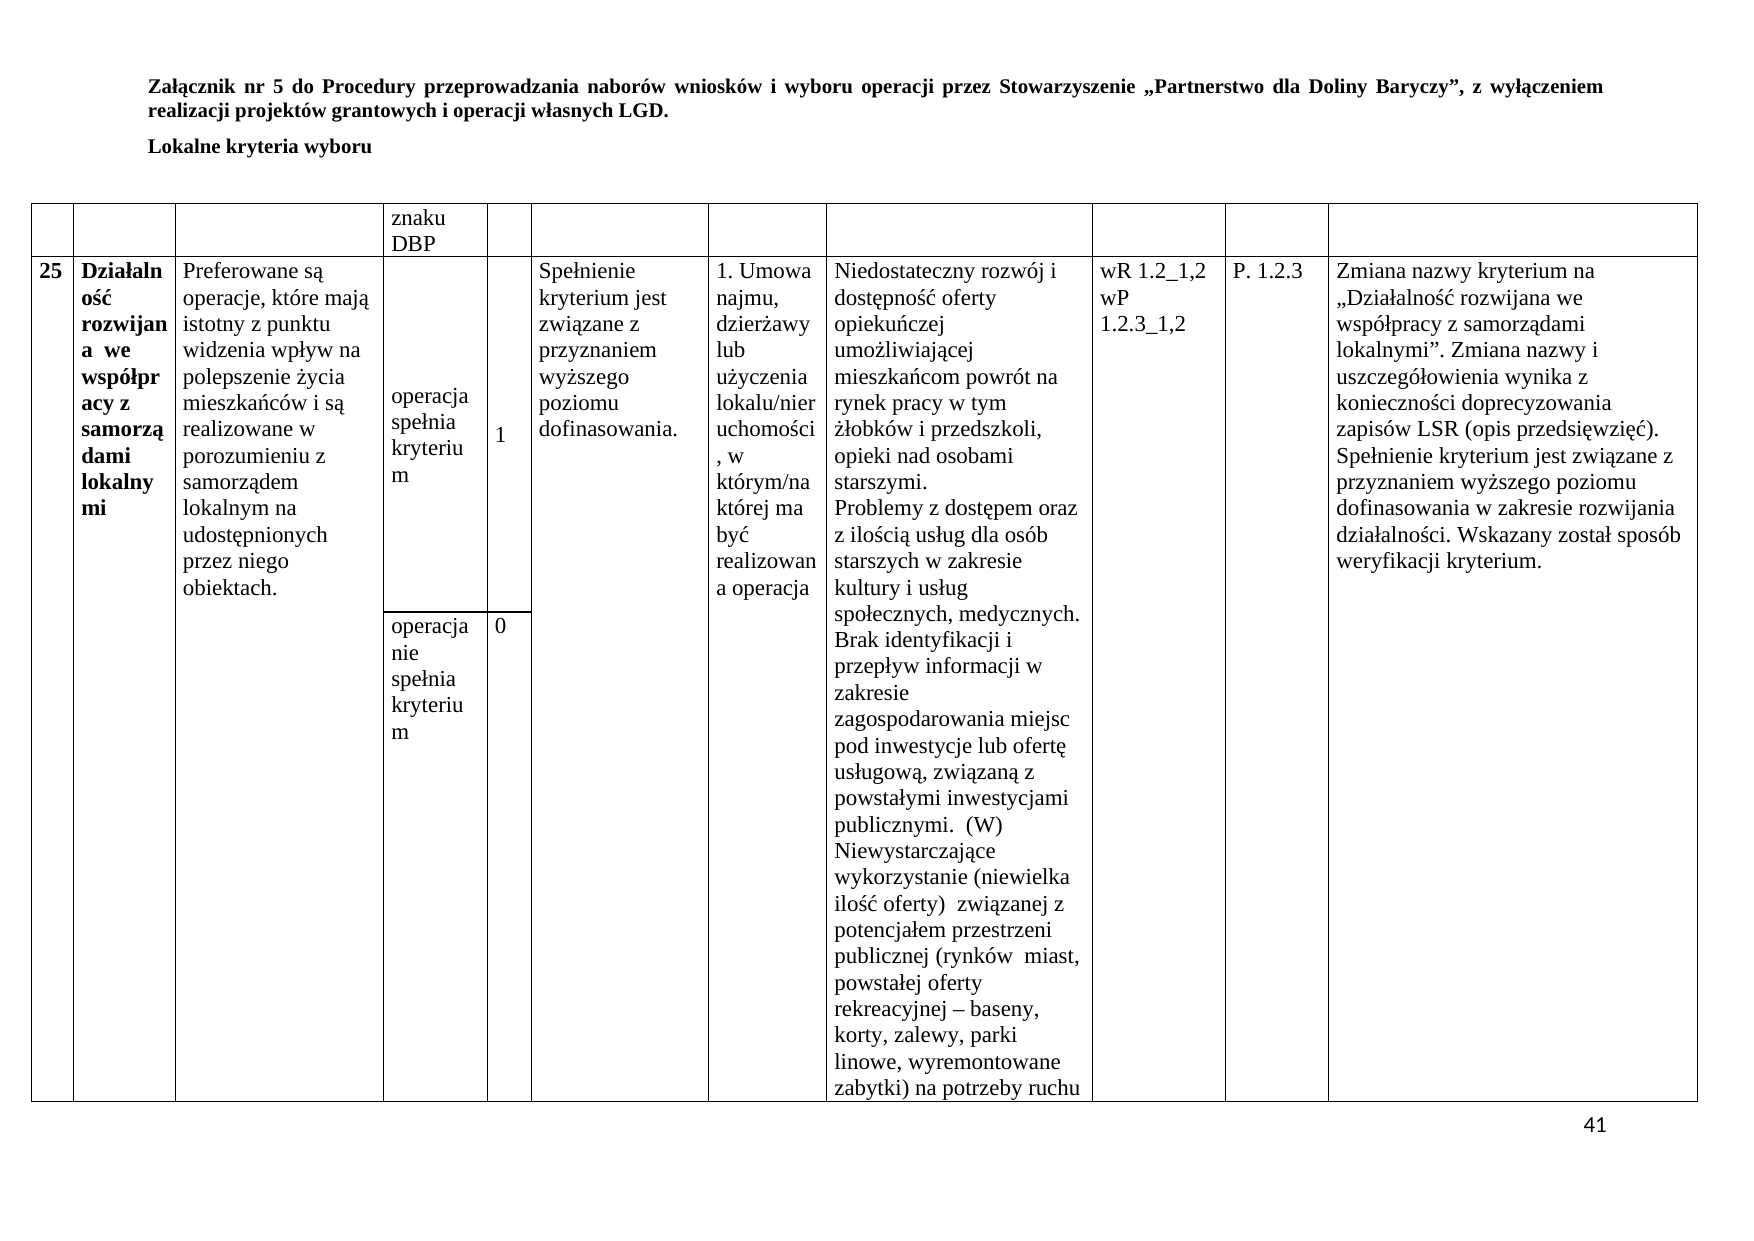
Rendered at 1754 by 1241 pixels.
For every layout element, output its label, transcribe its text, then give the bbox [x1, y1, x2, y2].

table_cell 1 [488, 257, 531, 611]
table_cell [384, 613, 487, 1101]
table_cell Spełnienie kryterium jest związane z przyznaniem wyższego poziomu dofinasowania. [532, 257, 708, 1101]
table_cell 0 [488, 613, 531, 1101]
table_cell Preferowane są operacje, które mają istotny z punktu widzenia wpływ na polepszenie życia mieszkańców i są realizowane w porozumieniu z samorządem lokalnym na udostępnionych przez niego obiektach. [176, 257, 383, 1101]
table_cell Działalność rozwijana we współpracy z samorządami lokalnymi [74, 257, 175, 1101]
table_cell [384, 204, 487, 256]
table_cell wR 1.2_1,2 wP 1.2.3_1,2 [1093, 257, 1225, 1101]
table_cell P. 1.2.3 [1226, 257, 1328, 1101]
table_cell 0 [488, 204, 531, 256]
table_cell Niedostateczny rozwój i dostępność oferty opiekuńczej umożliwiającej mieszkańcom powrót na rynek pracy w tym żłobków i przedszkoli, opieki nad osobami starszymi. Problemy z dostępem oraz z ilością usług dla osób starszych w zakresie kultury i usług społecznych, medycznych. Brak identyfikacji i przepływ informacji w zakresie zagospodarowania miejsc pod inwestycje lub ofertę usługową, związaną z powstałymi inwestycjami publicznymi. (W) Niewystarczające wykorzystanie (niewielka ilość oferty) związanej z potencjałem przestrzeni publicznej (rynków miast, powstałej oferty rekreacyjnej – baseny, korty, zalewy, parki linowe, wyremontowane zabytki) na potrzeby ruchu turystycznego. (W) [827, 257, 1092, 1101]
table_cell [1329, 204, 1697, 256]
table_cell operacja spełnia kryterium [384, 257, 487, 611]
table_cell 25 [32, 257, 73, 1101]
table_cell Zmiana nazwy kryterium na „Działalność rozwijana we współpracy z samorządami lokalnymi”. Zmiana nazwy i uszczegółowienia wynika z konieczności doprecyzowania zapisów LSR (opis przedsięwzięć). Spełnienie kryterium jest związane z przyznaniem wyższego poziomu dofinasowania w zakresie rozwijania działalności. Wskazany został sposób weryfikacji kryterium. [1329, 257, 1697, 1101]
table_cell 1. Umowa najmu, dzierżawy lub użyczenia lokalu/nieruchomości, w którym/na której ma być realizowana operacja [709, 257, 826, 1101]
